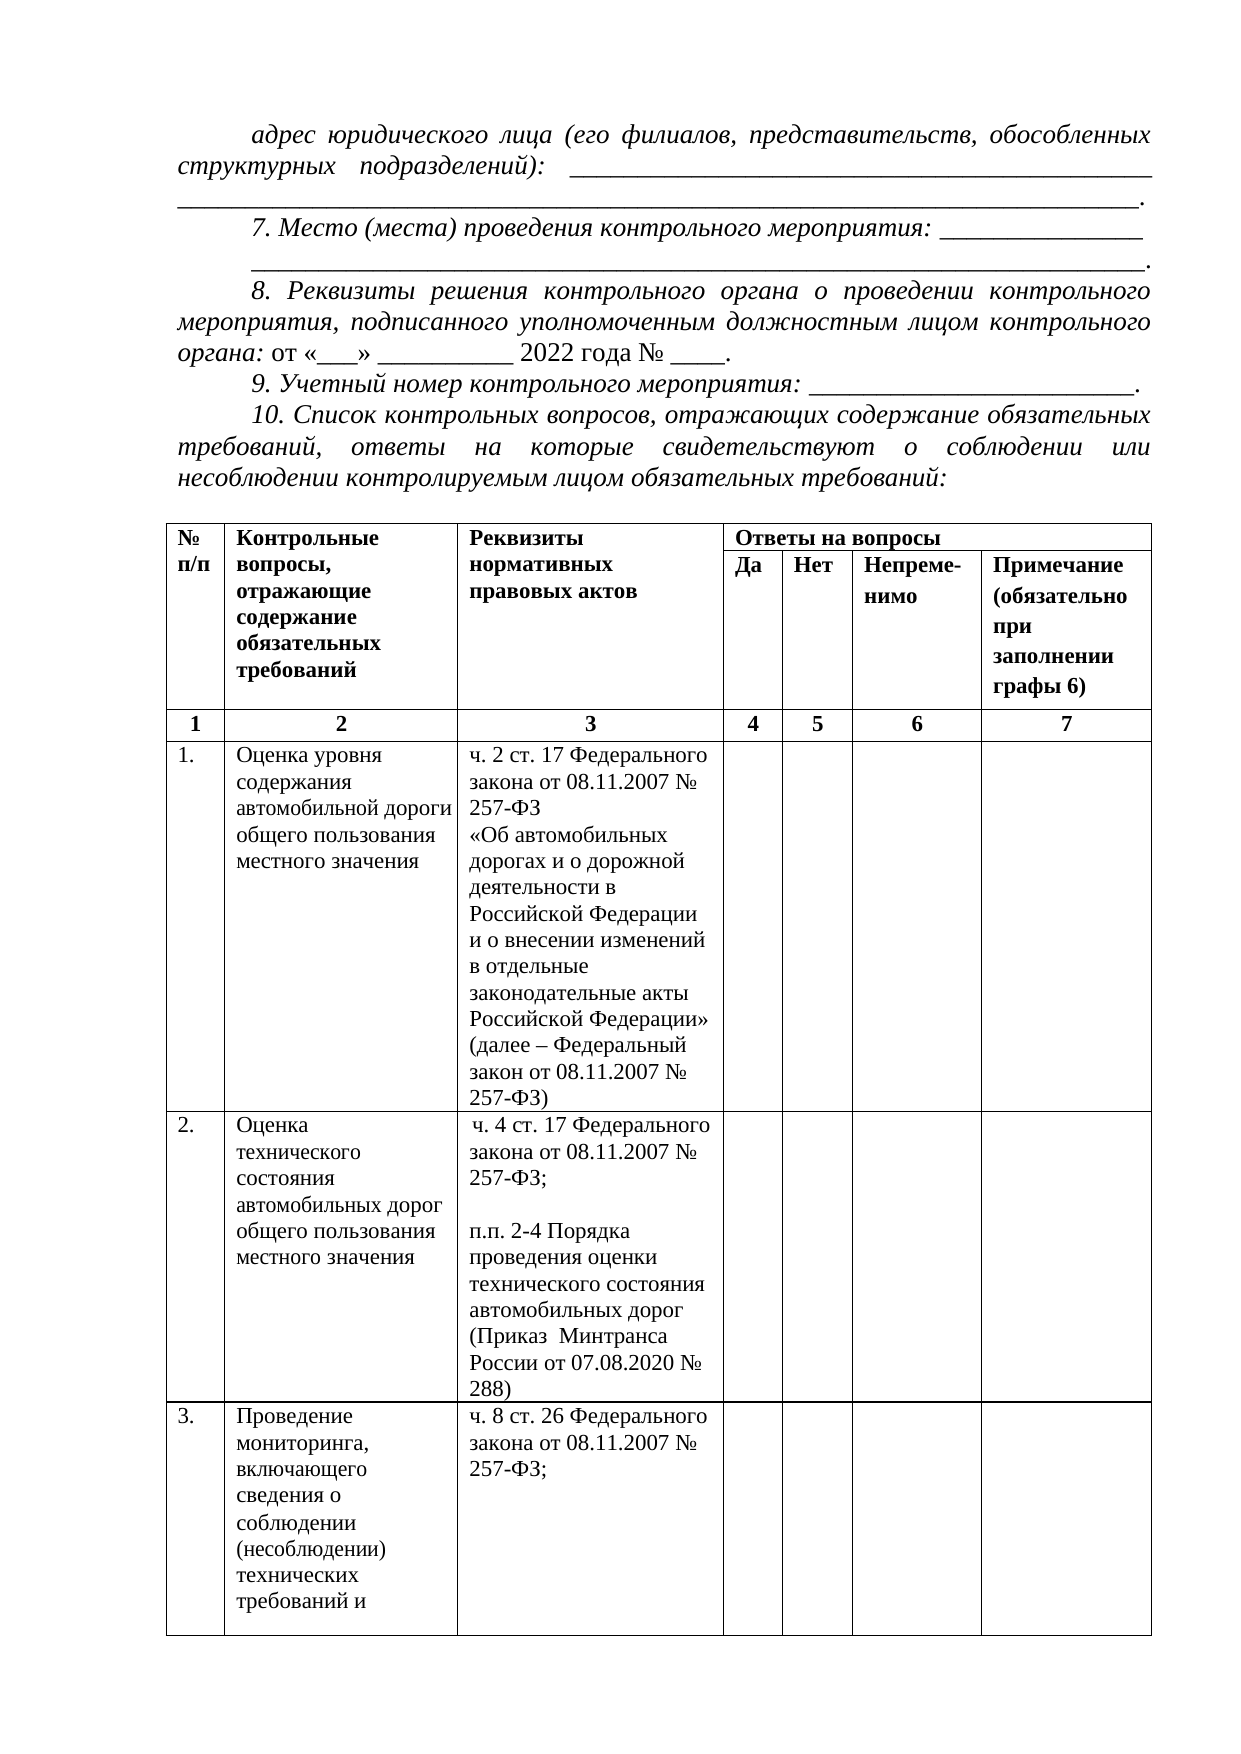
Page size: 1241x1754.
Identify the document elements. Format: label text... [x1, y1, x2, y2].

table_cell 3 [458, 710, 723, 741]
table_cell 2. [167, 1112, 224, 1401]
text 8. Реквизиты решения контрольного органа о проведении контрольного мероприятия, подписанного уполномоченным должностным лицом контрольного органа: от «___» __________ 2022 года № ____. [177, 274, 1152, 367]
text 10. Список контрольных вопросов, отражающих содержание обязательных требований, ответы на которые свидетельствуют о соблюдении или несоблюдении контролируемым лицом обязательных требований: [177, 398, 1152, 492]
table_cell [853, 1403, 981, 1635]
table_cell 5 [783, 710, 852, 741]
table_cell ч. 2 ст. 17 Федерального закона от 08.11.2007 № 257-ФЗ «Об автомобильных дорогах и о дорожной деятельности в Российской Федерации и о внесении изменений в отдельные законодательные акты Российской Федерации» (далее – Федеральный закон от 08.11.2007 № 257-ФЗ) [458, 742, 723, 1111]
table_cell [724, 1112, 782, 1401]
table_cell [724, 1403, 782, 1635]
table_cell ч. 4 ст. 17 Федерального закона от 08.11.2007 № 257-ФЗ; п.п. 2-4 Порядка проведения оценки технического состояния автомобильных дорог (Приказ Минтранса России от 07.08.2020 № 288) [458, 1112, 723, 1401]
table_cell 4 [724, 710, 782, 741]
table_cell 2 [225, 710, 457, 741]
table_cell [853, 1112, 981, 1401]
table_cell [724, 742, 782, 1111]
text 9. Учетный номер контрольного мероприятия: ________________________. [177, 367, 1152, 398]
table_cell 1 [167, 710, 224, 741]
table_cell [783, 1403, 852, 1635]
table_header № п/п [167, 524, 224, 708]
table_cell Примечание (обязательно при заполнении графы 6) [982, 551, 1151, 708]
table_cell Оценка технического состояния автомобильных дорог общего пользования местного значения [225, 1112, 457, 1401]
table_cell Да [724, 551, 782, 708]
text 7. Место (места) проведения контрольного мероприятия: _______________ [177, 212, 1152, 243]
table_header Контрольные вопросы, отражающие содержание обязательных требований [225, 524, 457, 708]
table_cell [982, 1403, 1151, 1635]
table_header Реквизиты нормативных правовых актов [458, 524, 723, 708]
table_cell [783, 742, 852, 1111]
table_cell Нет [783, 551, 852, 708]
text __________________________________________________________________. [177, 243, 1152, 274]
text адрес юридического лица (его филиалов, представительств, обособленных структурных подразделений): ___________________________________________ _______________________________________________________________________. [177, 118, 1152, 212]
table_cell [458, 1403, 723, 1635]
table_cell [982, 1112, 1151, 1401]
table_cell 3. [167, 1403, 224, 1635]
table_cell Оценка уровня содержания автомобильной дороги общего пользования местного значения [225, 742, 457, 1111]
table_cell 6 [853, 710, 981, 741]
table_cell 1. [167, 742, 224, 1111]
table_cell [982, 742, 1151, 1111]
table_cell [853, 742, 981, 1111]
table_cell 7 [982, 710, 1151, 741]
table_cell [225, 1403, 457, 1635]
table_header Ответы на вопросы [724, 524, 1151, 550]
table_cell [783, 1112, 852, 1401]
table_cell Непреме-нимо [853, 551, 981, 708]
